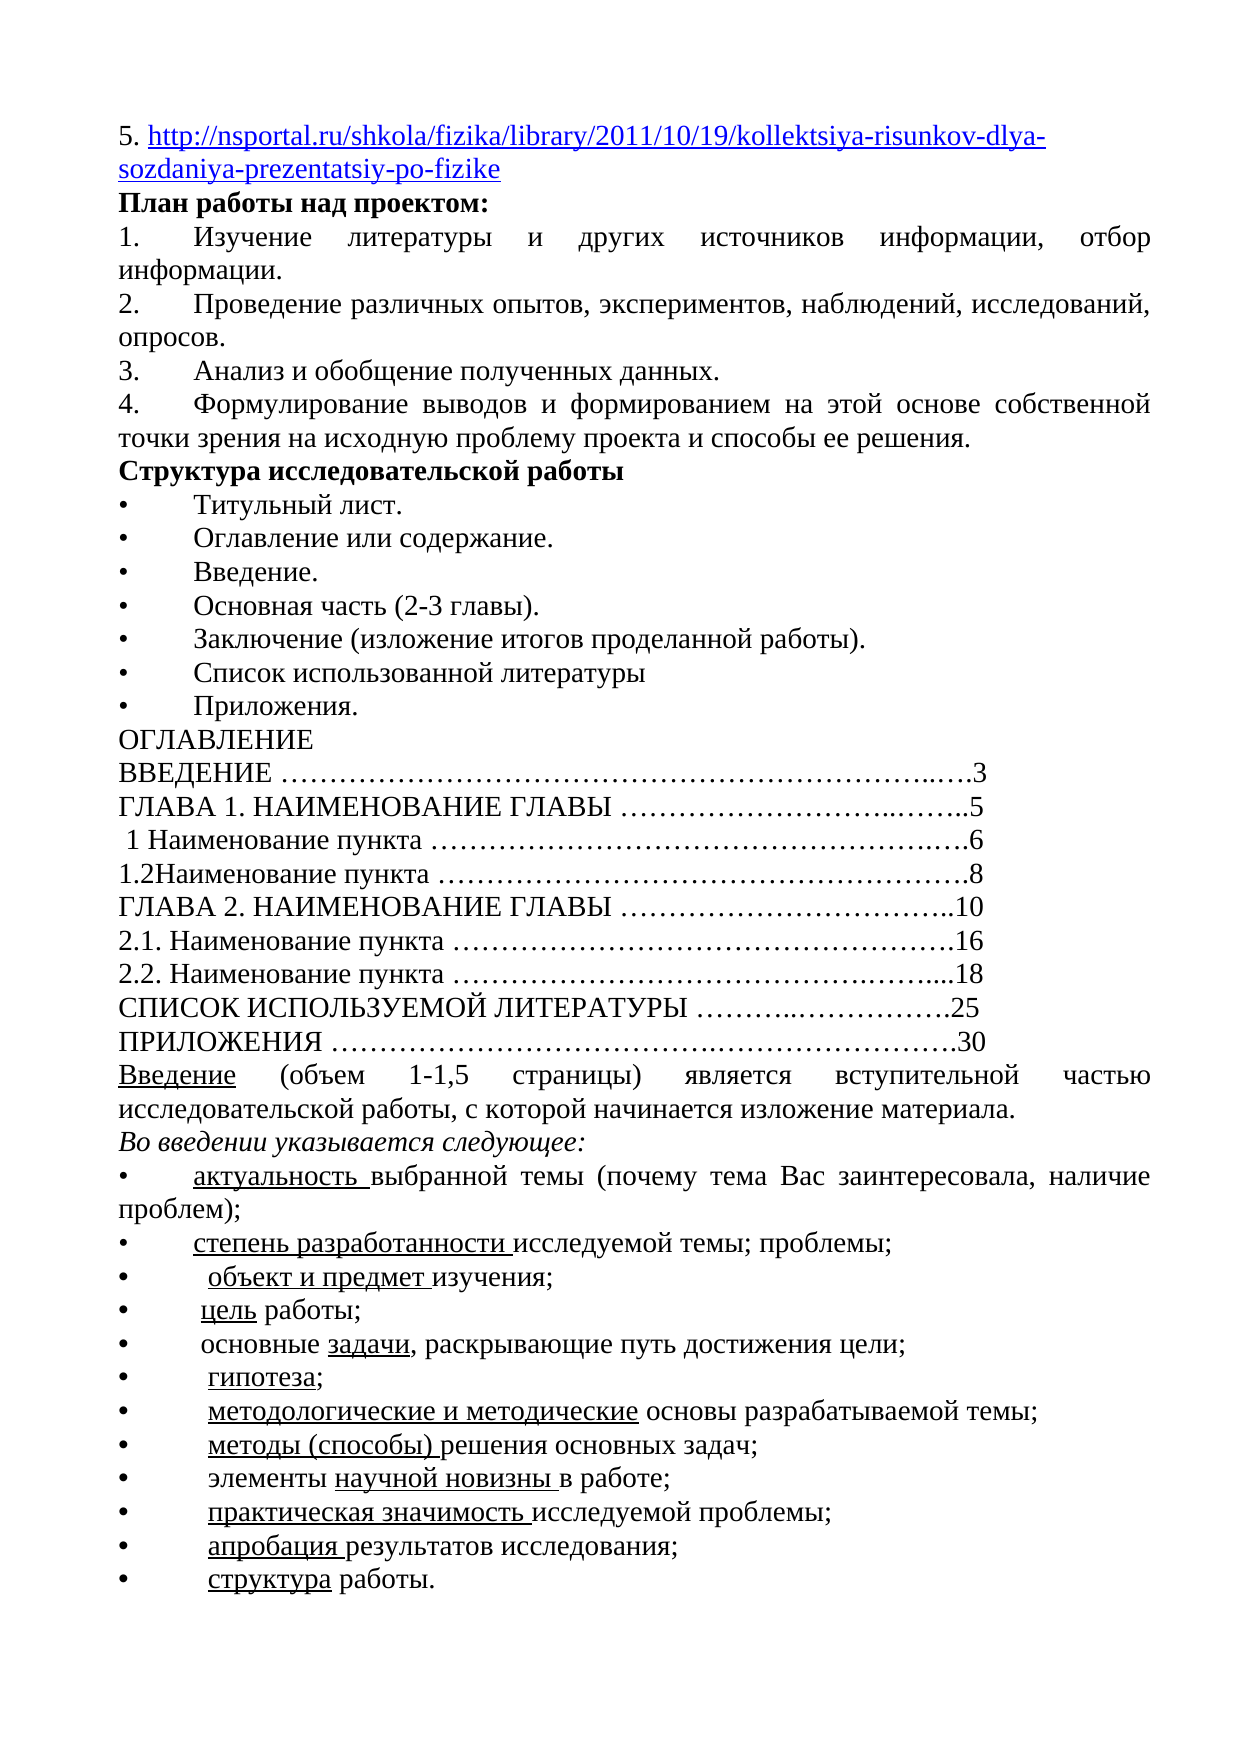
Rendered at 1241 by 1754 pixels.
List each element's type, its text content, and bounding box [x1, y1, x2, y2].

text ГЛАВА 1. НАИМЕНОВАНИЕ ГЛАВЫ ………………………..……..5 [118, 789, 1152, 822]
text Структура исследовательской работы [118, 453, 1152, 487]
text Введение (объем 1-1,5 страницы) является вступительной частью исследовательской работы, с которой начинается изложение материала. [118, 1057, 1152, 1124]
list методы (способы) решения основных задач; [118, 1427, 1152, 1460]
list практическая значимость исследуемой проблемы; [118, 1494, 1152, 1528]
text Во введении указывается следующее: [118, 1124, 1152, 1158]
text ОГЛАВЛЕНИЕ [118, 722, 1152, 755]
text ГЛАВА 2. НАИМЕНОВАНИЕ ГЛАВЫ ……………………………..10 [118, 889, 1152, 923]
list Список использованной литературы [118, 655, 1152, 688]
list Введение. [118, 554, 1152, 588]
text ВВЕДЕНИЕ …………………………………………………………..….3 [118, 755, 1152, 789]
text СПИСОК ИСПОЛЬЗУЕМОЙ ЛИТЕРАТУРЫ ………..…………….25 [118, 990, 1152, 1024]
list Основная часть (2-3 главы). [118, 588, 1152, 621]
list элементы научной новизны в работе; [118, 1460, 1152, 1494]
list гипотеза; [118, 1359, 1152, 1393]
text 1.2Наименование пункта ……………………………………………….8 [118, 856, 1152, 889]
list Титульный лист. [118, 487, 1152, 521]
list степень разработанности исследуемой темы; проблемы; [118, 1225, 1152, 1258]
text План работы над проектом: [118, 185, 1152, 219]
list методологические и методические основы разрабатываемой темы; [118, 1393, 1152, 1427]
list http://nsportal.ru/shkola/fizika/library/2011/10/19/kollektsiya-risunkov-dlya-sozdaniya-prezentatsiy-po-fizike [118, 118, 1152, 185]
list Анализ и обобщение полученных данных. [118, 353, 1152, 386]
list основные задачи, раскрывающие путь достижения цели; [118, 1326, 1152, 1359]
text ПРИЛОЖЕНИЯ ………………………………….…………………….30 [118, 1024, 1152, 1057]
list Приложения. [118, 688, 1152, 722]
list апробация результатов исследования; [118, 1528, 1152, 1561]
list объект и предмет изучения; [118, 1258, 1152, 1292]
text 2.2. Наименование пункта …………………………………….……....18 [118, 957, 1152, 990]
list Формулирование выводов и формированием на этой основе собственной точки зрения на исходную проблему проекта и способы ее решения. [118, 386, 1152, 453]
text 1 Наименование пункта …………………………………………….….6 [118, 822, 1152, 856]
list Заключение (изложение итогов проделанной работы). [118, 621, 1152, 655]
list цель работы; [118, 1292, 1152, 1326]
list актуальность выбранной темы (почему тема Вас заинтересовала, наличие проблем); [118, 1158, 1152, 1225]
text 2.1. Наименование пункта …………………………………………….16 [118, 923, 1152, 957]
list Изучение литературы и других источников информации, отбор информации. [118, 219, 1152, 286]
list Оглавление или содержание. [118, 521, 1152, 554]
list Проведение различных опытов, экспериментов, наблюдений, исследований, опросов. [118, 286, 1152, 353]
list структура работы. [118, 1561, 1152, 1595]
